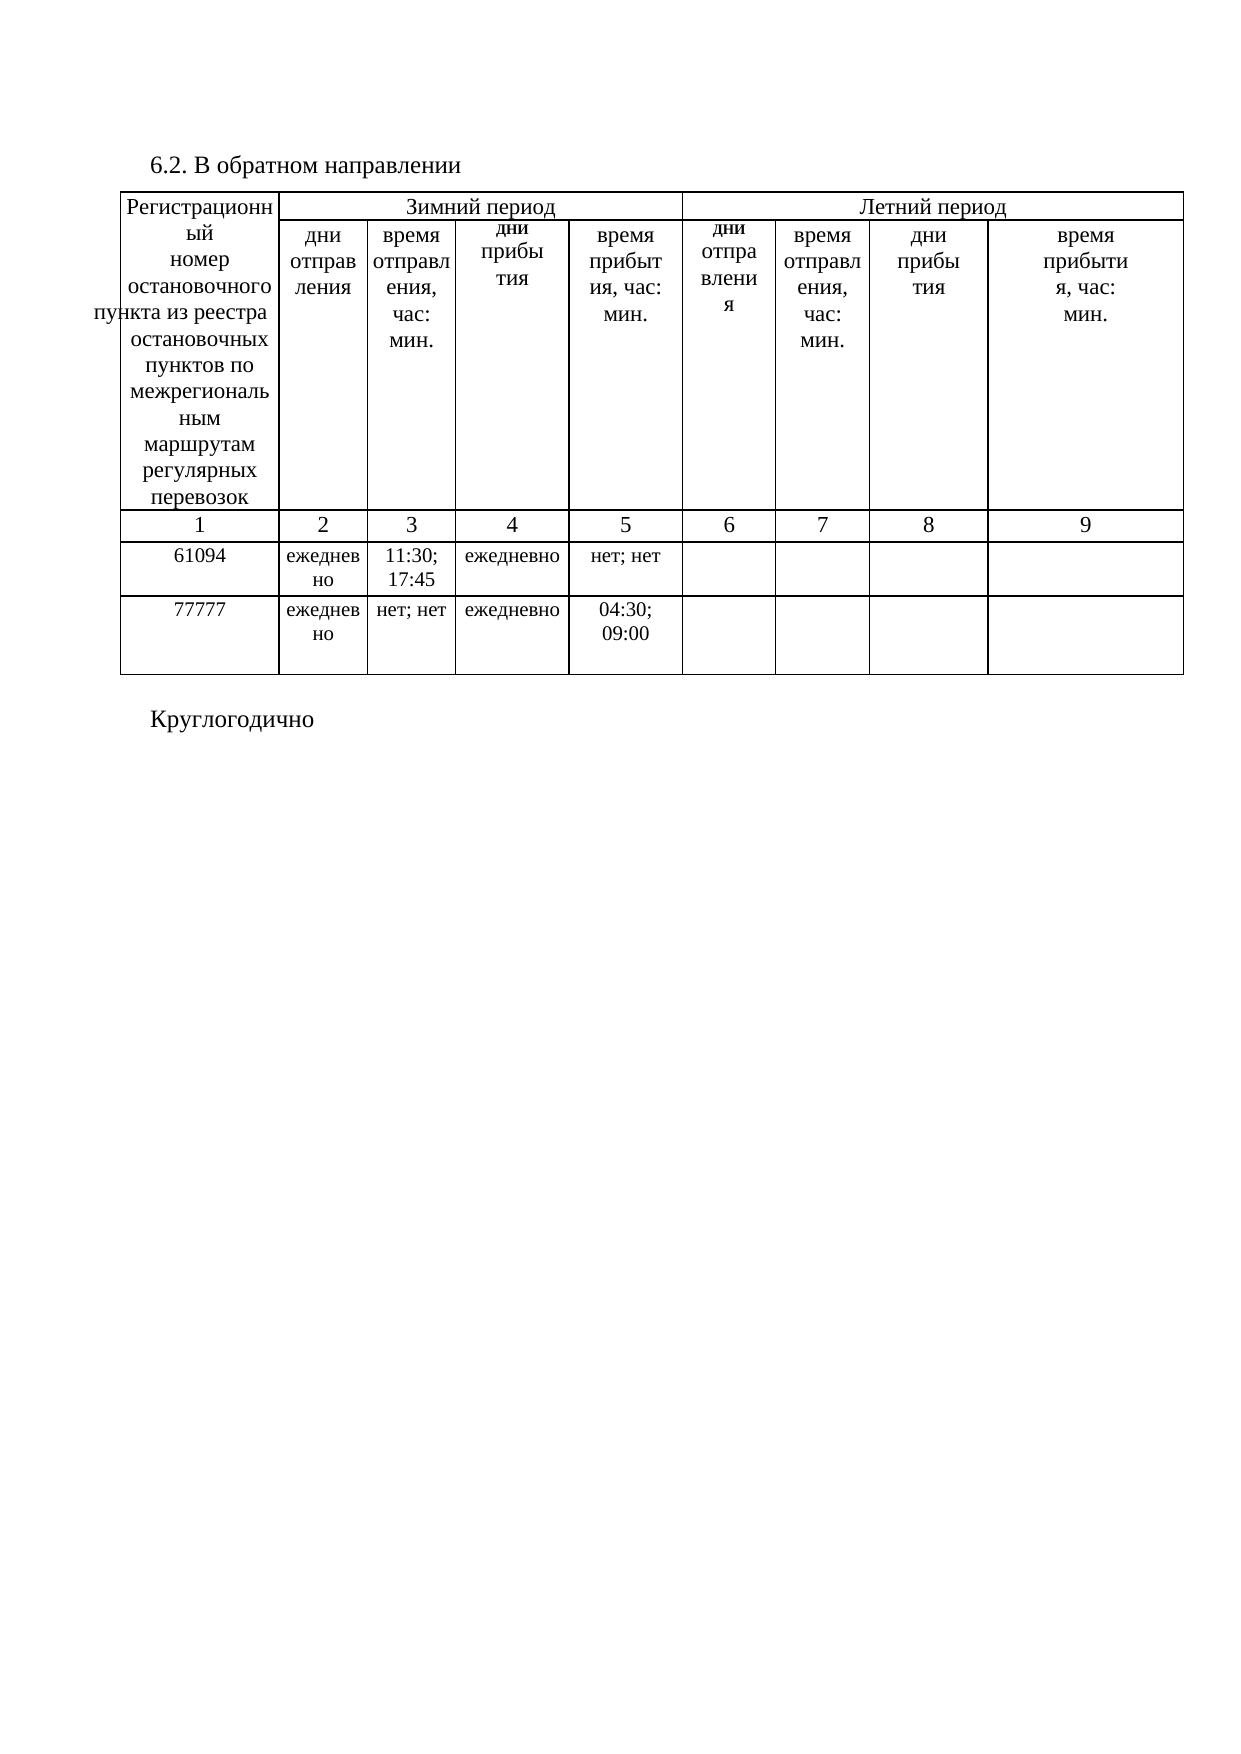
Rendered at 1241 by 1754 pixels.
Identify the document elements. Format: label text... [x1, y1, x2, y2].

table_cell 6 [683, 511, 775, 541]
table_cell [776, 597, 869, 674]
table_cell дни прибы тия [870, 221, 987, 509]
table_cell [683, 543, 775, 595]
table_cell нет; нет [570, 543, 682, 595]
table_cell ежедневно [280, 543, 367, 595]
table_cell [683, 597, 775, 674]
table_header Зимний период [280, 193, 682, 219]
table_cell ежедневно [456, 543, 568, 595]
table_cell 7 [776, 511, 869, 541]
table_header Летний период [683, 193, 1183, 219]
table_cell ДНИ отпра влени я [683, 221, 775, 509]
table_cell ДНИ прибы тия [456, 221, 568, 509]
table_cell 1 [121, 511, 278, 541]
table_cell 3 [368, 511, 455, 541]
text Круглогодично [150, 704, 1090, 733]
table_cell 9 [989, 511, 1183, 541]
table_cell ежедневно [456, 597, 568, 674]
table_cell 04:30; 09:00 [570, 597, 682, 674]
table_cell [989, 597, 1183, 674]
table_cell [776, 543, 869, 595]
table_cell ежедневно [280, 597, 367, 674]
table_cell дни отправ ления [280, 221, 367, 509]
table_cell [870, 543, 987, 595]
table_cell нет; нет [368, 597, 455, 674]
table_cell 11:30; 17:45 [368, 543, 455, 595]
table_cell время прибыт ия, час: мин. [570, 221, 682, 509]
table_cell время отправл ения, час: мин. [368, 221, 455, 509]
table_cell 5 [570, 511, 682, 541]
table_cell время отправл ения, час: мин. [776, 221, 869, 509]
text 6.2. В обратном направлении [150, 150, 1090, 179]
table_cell 8 [870, 511, 987, 541]
table_cell 4 [456, 511, 568, 541]
table_cell 77777 [121, 597, 278, 674]
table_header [121, 193, 278, 509]
table_cell [989, 543, 1183, 595]
table_cell 61094 [121, 543, 278, 595]
table_cell 2 [280, 511, 367, 541]
table_cell [870, 597, 987, 674]
table_cell время прибыти я, час: мин. [989, 221, 1183, 509]
